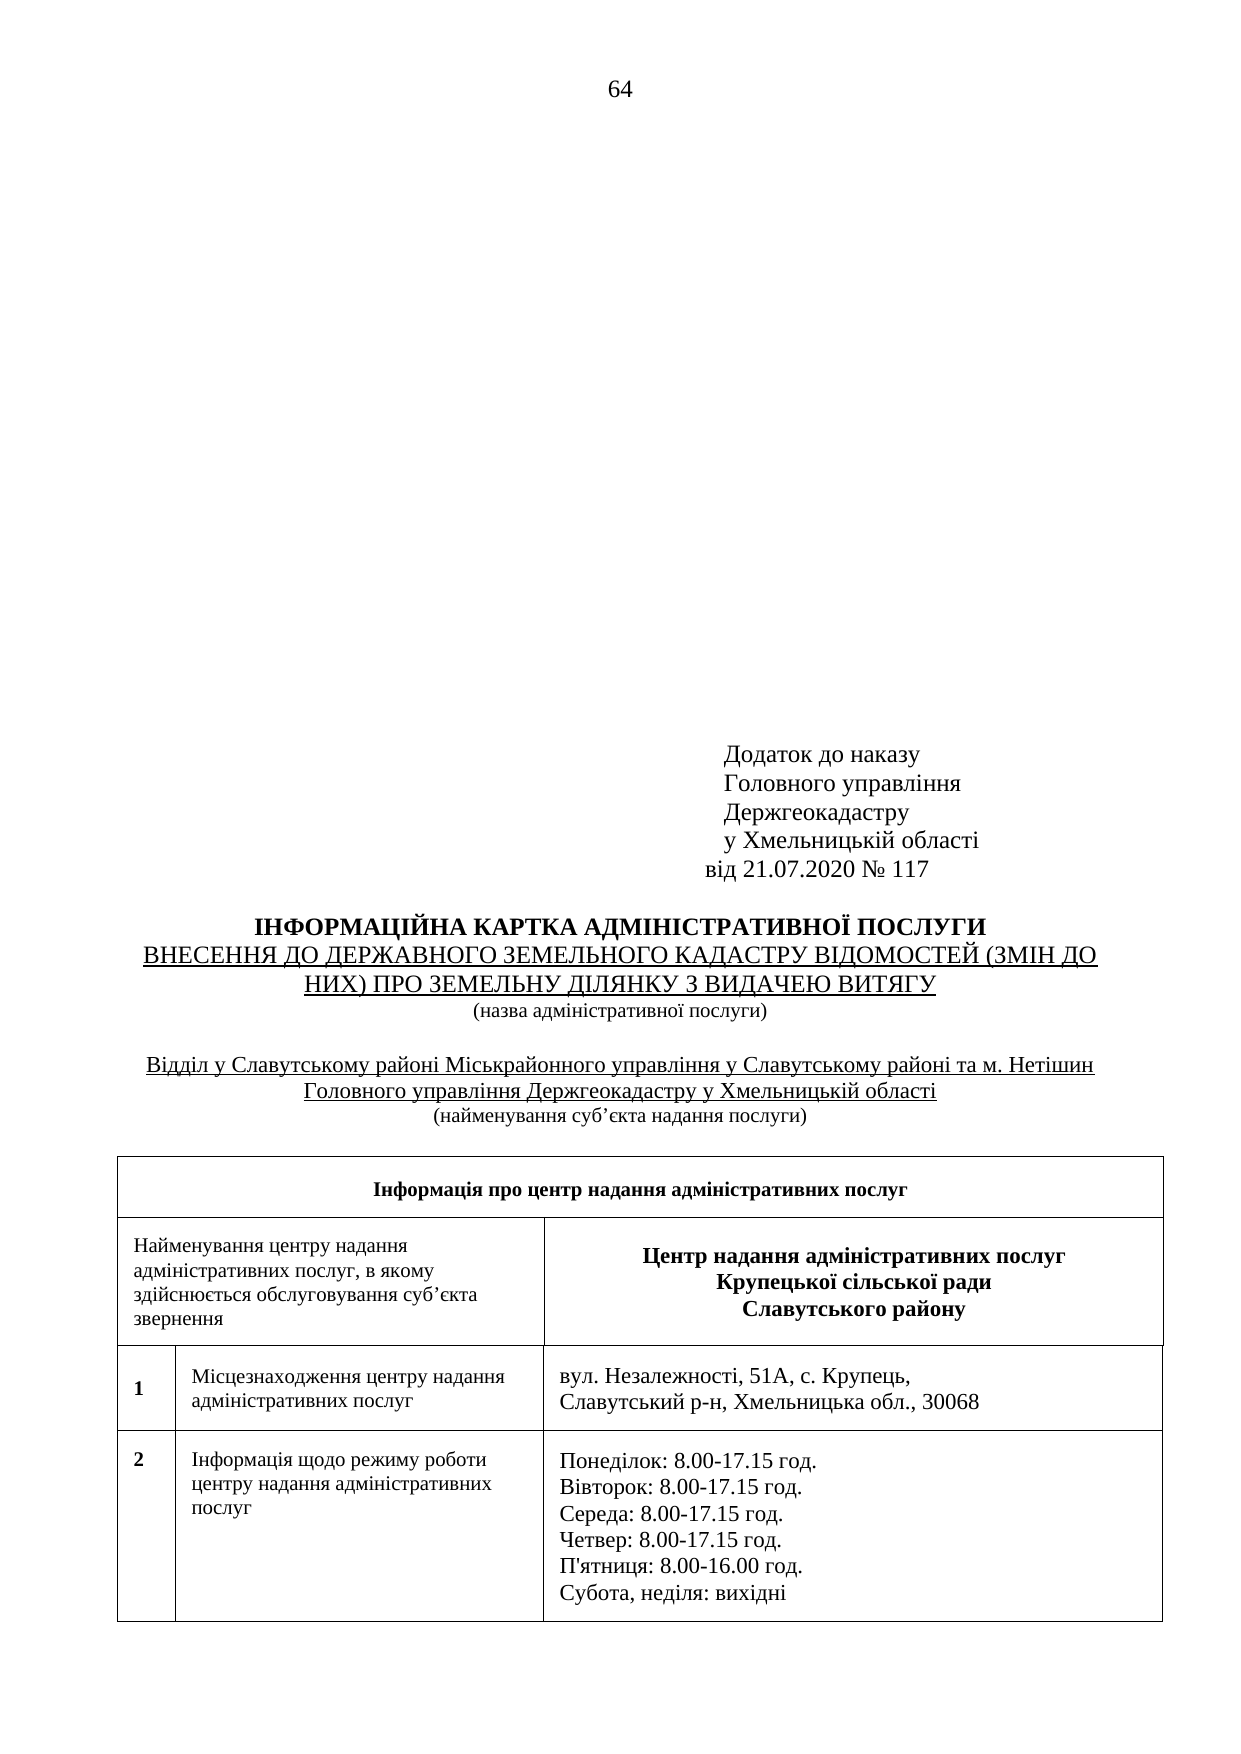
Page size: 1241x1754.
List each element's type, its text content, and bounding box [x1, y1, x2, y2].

text Головного управління Держгеокадастру [723, 768, 1122, 825]
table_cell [544, 1431, 1162, 1621]
table_cell Місцезнаходження центру надання адміністративних послуг [176, 1346, 543, 1430]
text Додаток до наказу [723, 739, 1122, 768]
table_cell Центр надання адміністративних послуг Крупецької сільської ради Славутського району [545, 1218, 1163, 1345]
text ІНФОРМАЦІЙНА КАРТКА АДМІНІСТРАТИВНОЇ ПОСЛУГИ [118, 912, 1122, 940]
text (назва адміністративної послуги) [118, 998, 1122, 1022]
text (найменування суб’єкта надання послуги) [118, 1103, 1122, 1127]
text ВНЕСЕННЯ ДО ДЕРЖАВНОГО ЗЕМЕЛЬНОГО КАДАСТРУ ВІДОМОСТЕЙ (ЗМІН ДО НИХ) ПРО ЗЕМЕЛЬНУ ДІЛЯНКУ З ВИДАЧЕЮ ВИТЯГУ [118, 940, 1122, 998]
text Відділ у Славутському районі Міськрайонного управління у Славутському районі та м. Нетішин Головного управління Держгеокадастру у Хмельницькій області [118, 1051, 1122, 1103]
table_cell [176, 1431, 543, 1621]
table_cell Найменування центру надання адміністративних послуг, в якому здійснюється обслуговування суб’єкта звернення [118, 1218, 544, 1345]
text у Хмельницькій області [723, 825, 1122, 854]
text від 21.07.2020 № 117 [118, 854, 1122, 883]
table_cell 2 [118, 1431, 175, 1621]
table_cell 1 [118, 1346, 175, 1430]
table_cell вул. Незалежності, 51А, с. Крупець, Славутський р-н, Хмельницька обл., 30068 [544, 1346, 1162, 1430]
table_header Інформація про центр надання адміністративних послуг [118, 1157, 1163, 1217]
